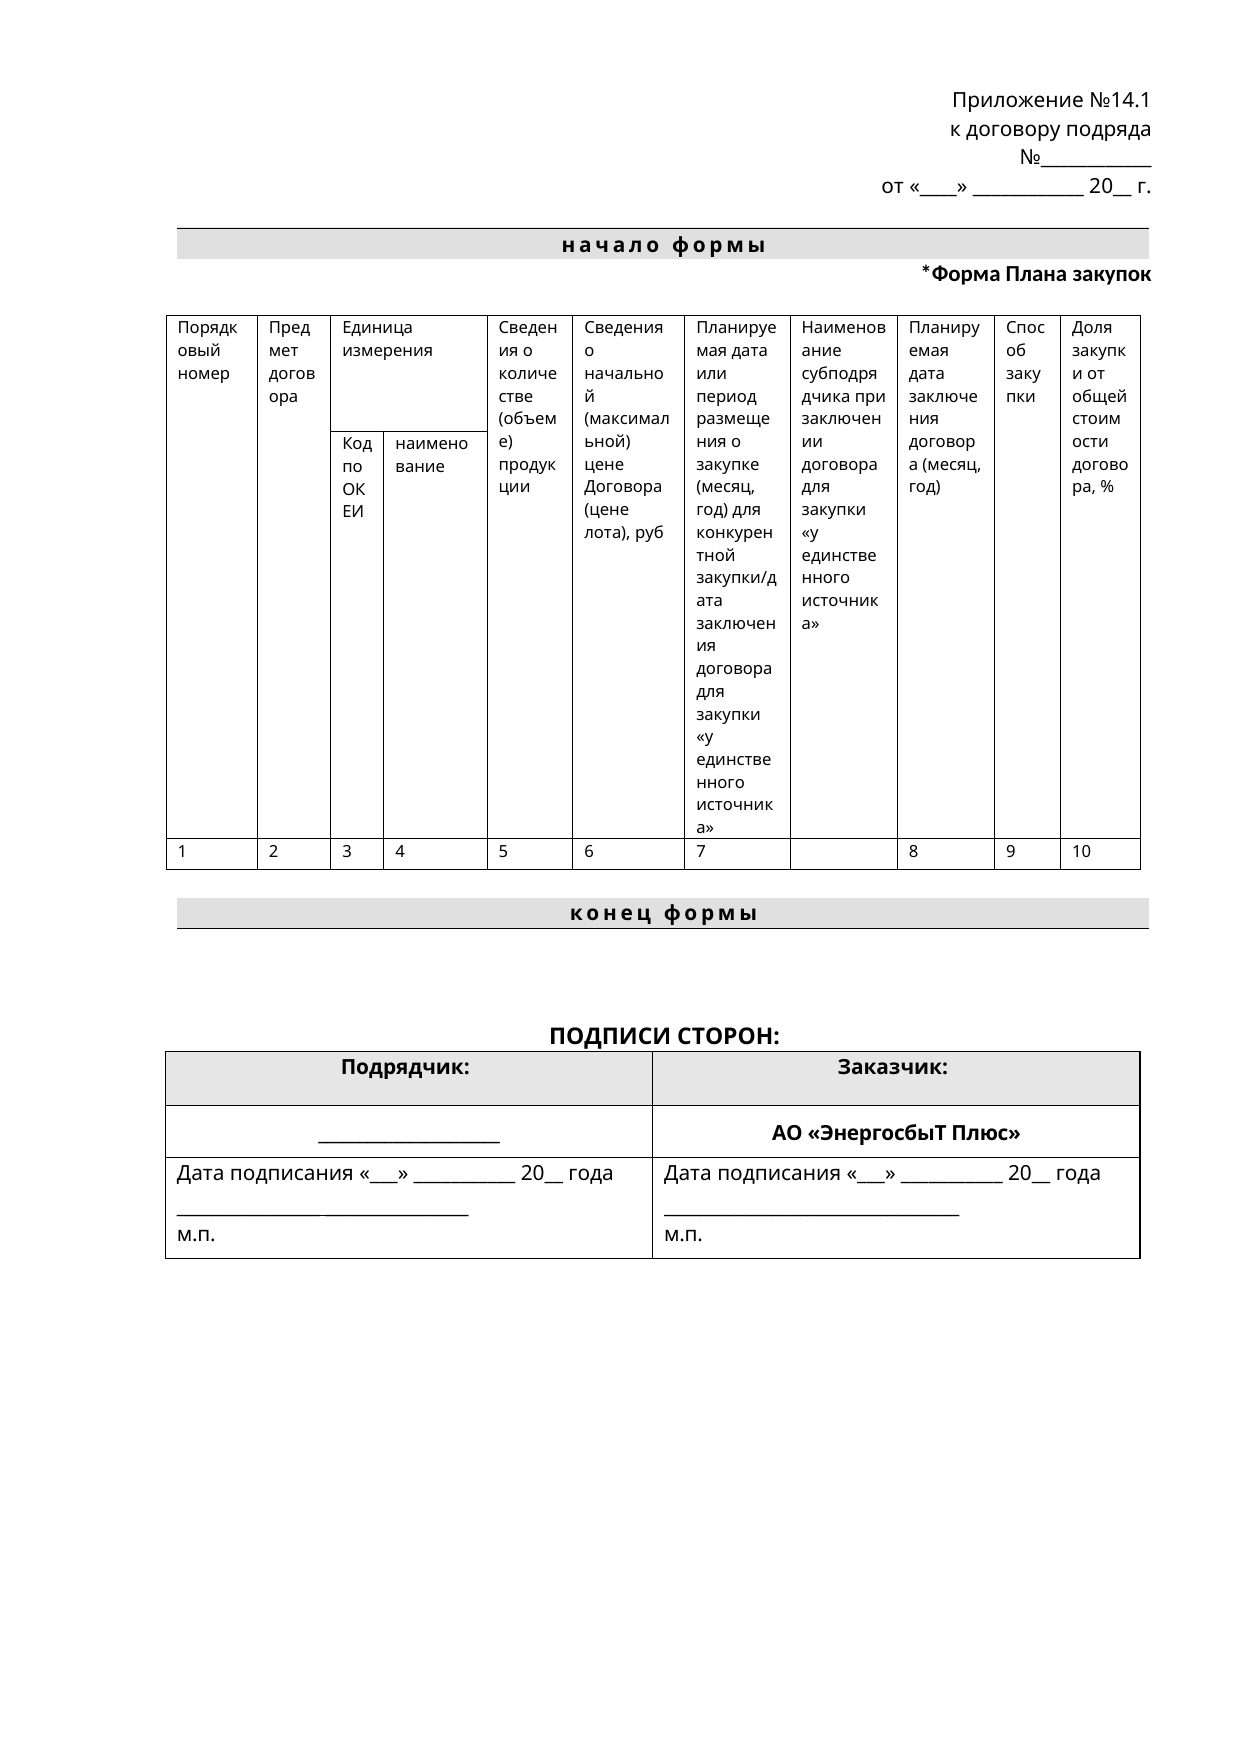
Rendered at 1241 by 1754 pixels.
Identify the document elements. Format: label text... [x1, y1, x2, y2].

text *Форма Плана закупок [177, 259, 1152, 287]
text к договору подряда №____________ [812, 114, 1152, 171]
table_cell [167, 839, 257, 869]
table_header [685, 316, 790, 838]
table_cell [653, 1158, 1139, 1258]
text ПОДПИСИ СТОРОН: [177, 1020, 1152, 1051]
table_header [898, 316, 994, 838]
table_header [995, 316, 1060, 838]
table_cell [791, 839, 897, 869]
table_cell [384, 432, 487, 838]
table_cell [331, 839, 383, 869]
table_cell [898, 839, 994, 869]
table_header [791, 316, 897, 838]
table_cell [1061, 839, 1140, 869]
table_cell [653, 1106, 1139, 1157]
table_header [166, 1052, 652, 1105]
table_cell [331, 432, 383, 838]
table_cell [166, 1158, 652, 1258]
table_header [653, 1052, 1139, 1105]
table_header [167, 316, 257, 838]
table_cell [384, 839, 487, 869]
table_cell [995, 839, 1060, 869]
text конец формы [177, 898, 1149, 928]
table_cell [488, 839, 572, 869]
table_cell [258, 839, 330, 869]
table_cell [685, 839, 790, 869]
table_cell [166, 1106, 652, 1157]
text начало формы [177, 229, 1149, 259]
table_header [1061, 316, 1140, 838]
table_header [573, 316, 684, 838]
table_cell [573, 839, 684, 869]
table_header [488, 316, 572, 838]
subtitle Приложение №14.1 [842, 86, 1152, 114]
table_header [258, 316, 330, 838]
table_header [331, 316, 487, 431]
text от «____» ____________ 20__ г. [842, 171, 1152, 199]
